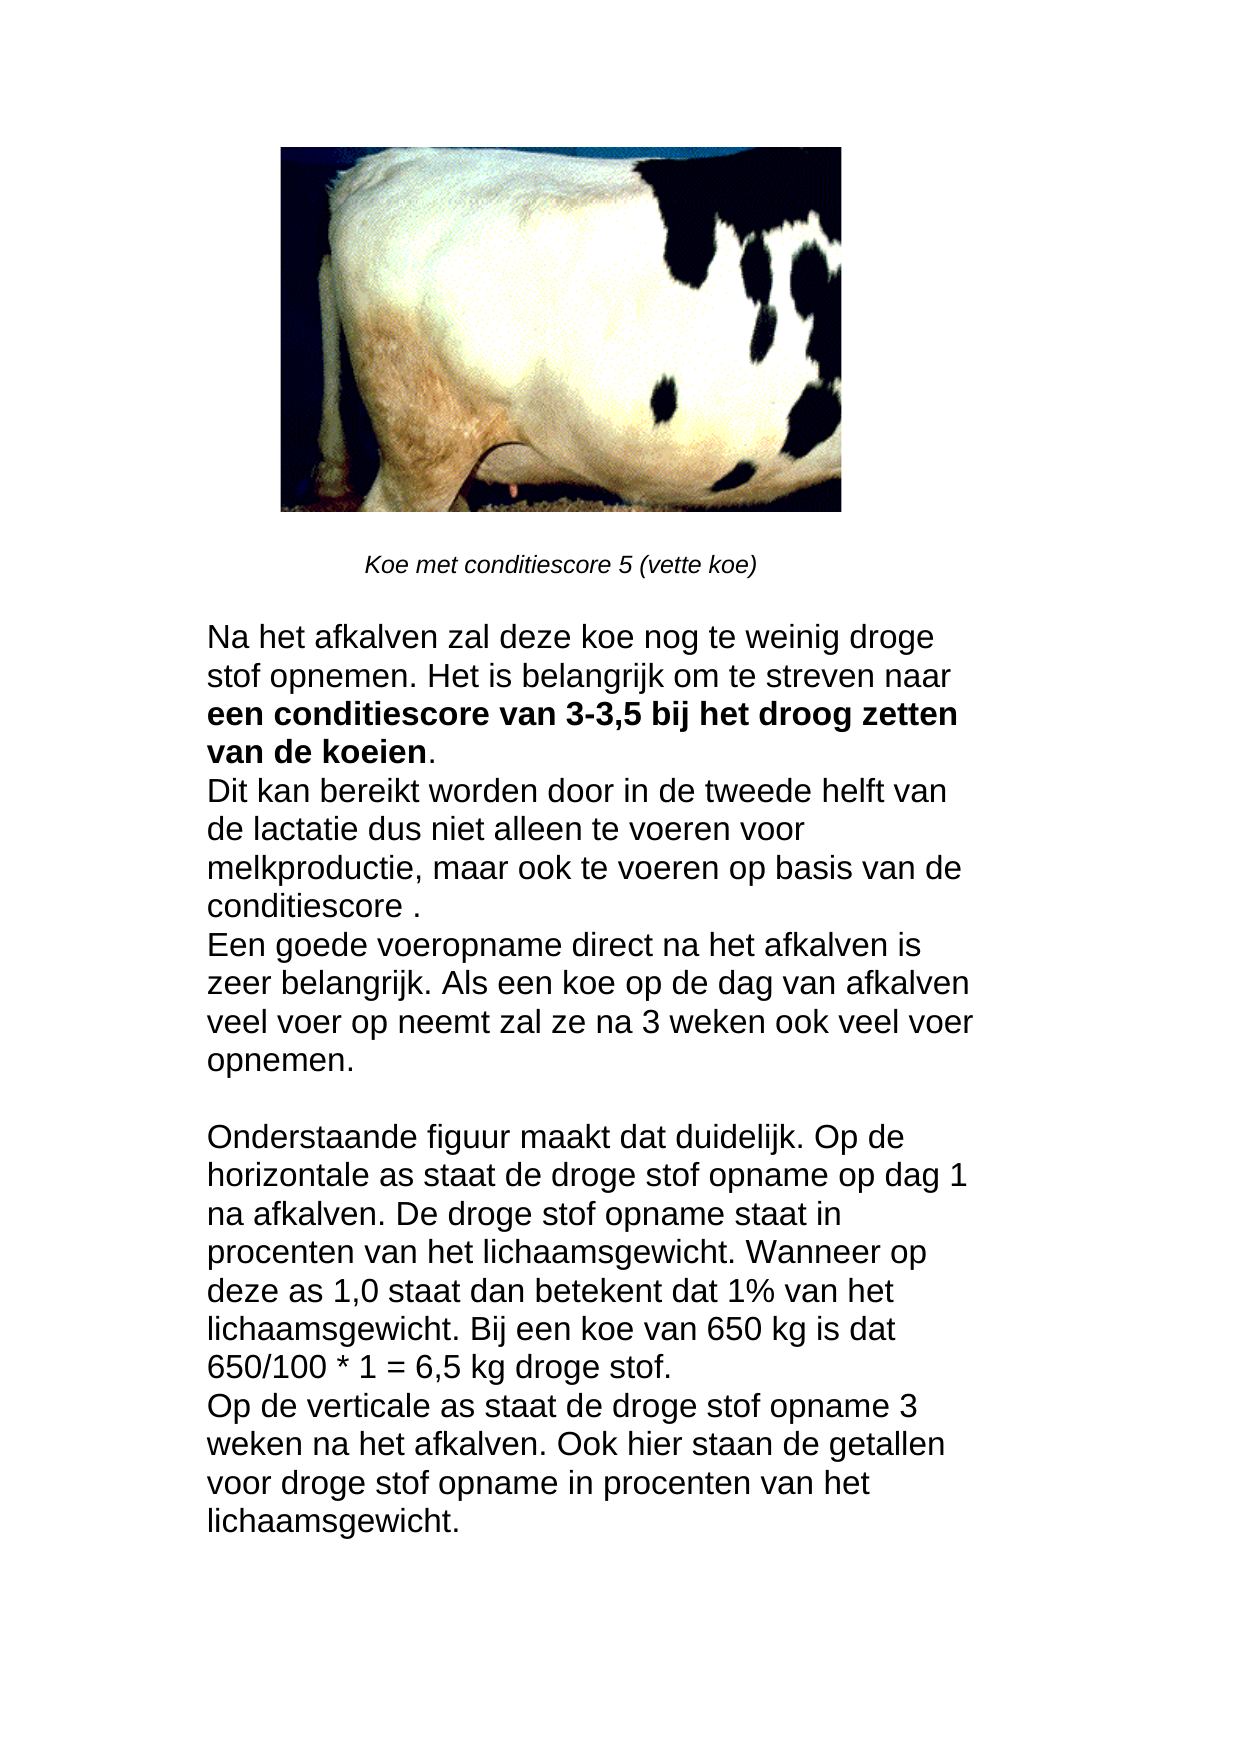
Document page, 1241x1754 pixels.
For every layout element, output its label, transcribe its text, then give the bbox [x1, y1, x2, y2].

text Na het afkalven zal deze koe nog te weinig droge stof opnemen. Het is belangrijk om te streven naar een conditiescore van 3-3,5 bij het droog zetten van de koeien. [148, 617, 974, 771]
text Onderstaande figuur maakt dat duidelijk. Op de horizontale as staat de droge stof opname op dag 1 na afkalven. De droge stof opname staat in procenten van het lichaamsgewicht. Wanneer op deze as 1,0 staat dan betekent dat 1% van het lichaamsgewicht. Bij een koe van 650 kg is dat 650/100 * 1 = 6,5 kg droge stof. [148, 1117, 974, 1386]
text Dit kan bereikt worden door in de tweede helft van de lactatie dus niet alleen te voeren voor melkproductie, maar ook te voeren op basis van de conditiescore . [148, 771, 974, 925]
text Een goede voeropname direct na het afkalven is zeer belangrijk. Als een koe op de dag van afkalven veel voer op neemt zal ze na 3 weken ook veel voer opnemen. [148, 925, 974, 1078]
text Koe met conditiescore 5 (vette koe) [148, 550, 974, 579]
picture [280, 147, 842, 512]
text Op de verticale as staat de droge stof opname 3 weken na het afkalven. Ook hier staan de getallen voor droge stof opname in procenten van het lichaamsgewicht. [148, 1386, 974, 1540]
